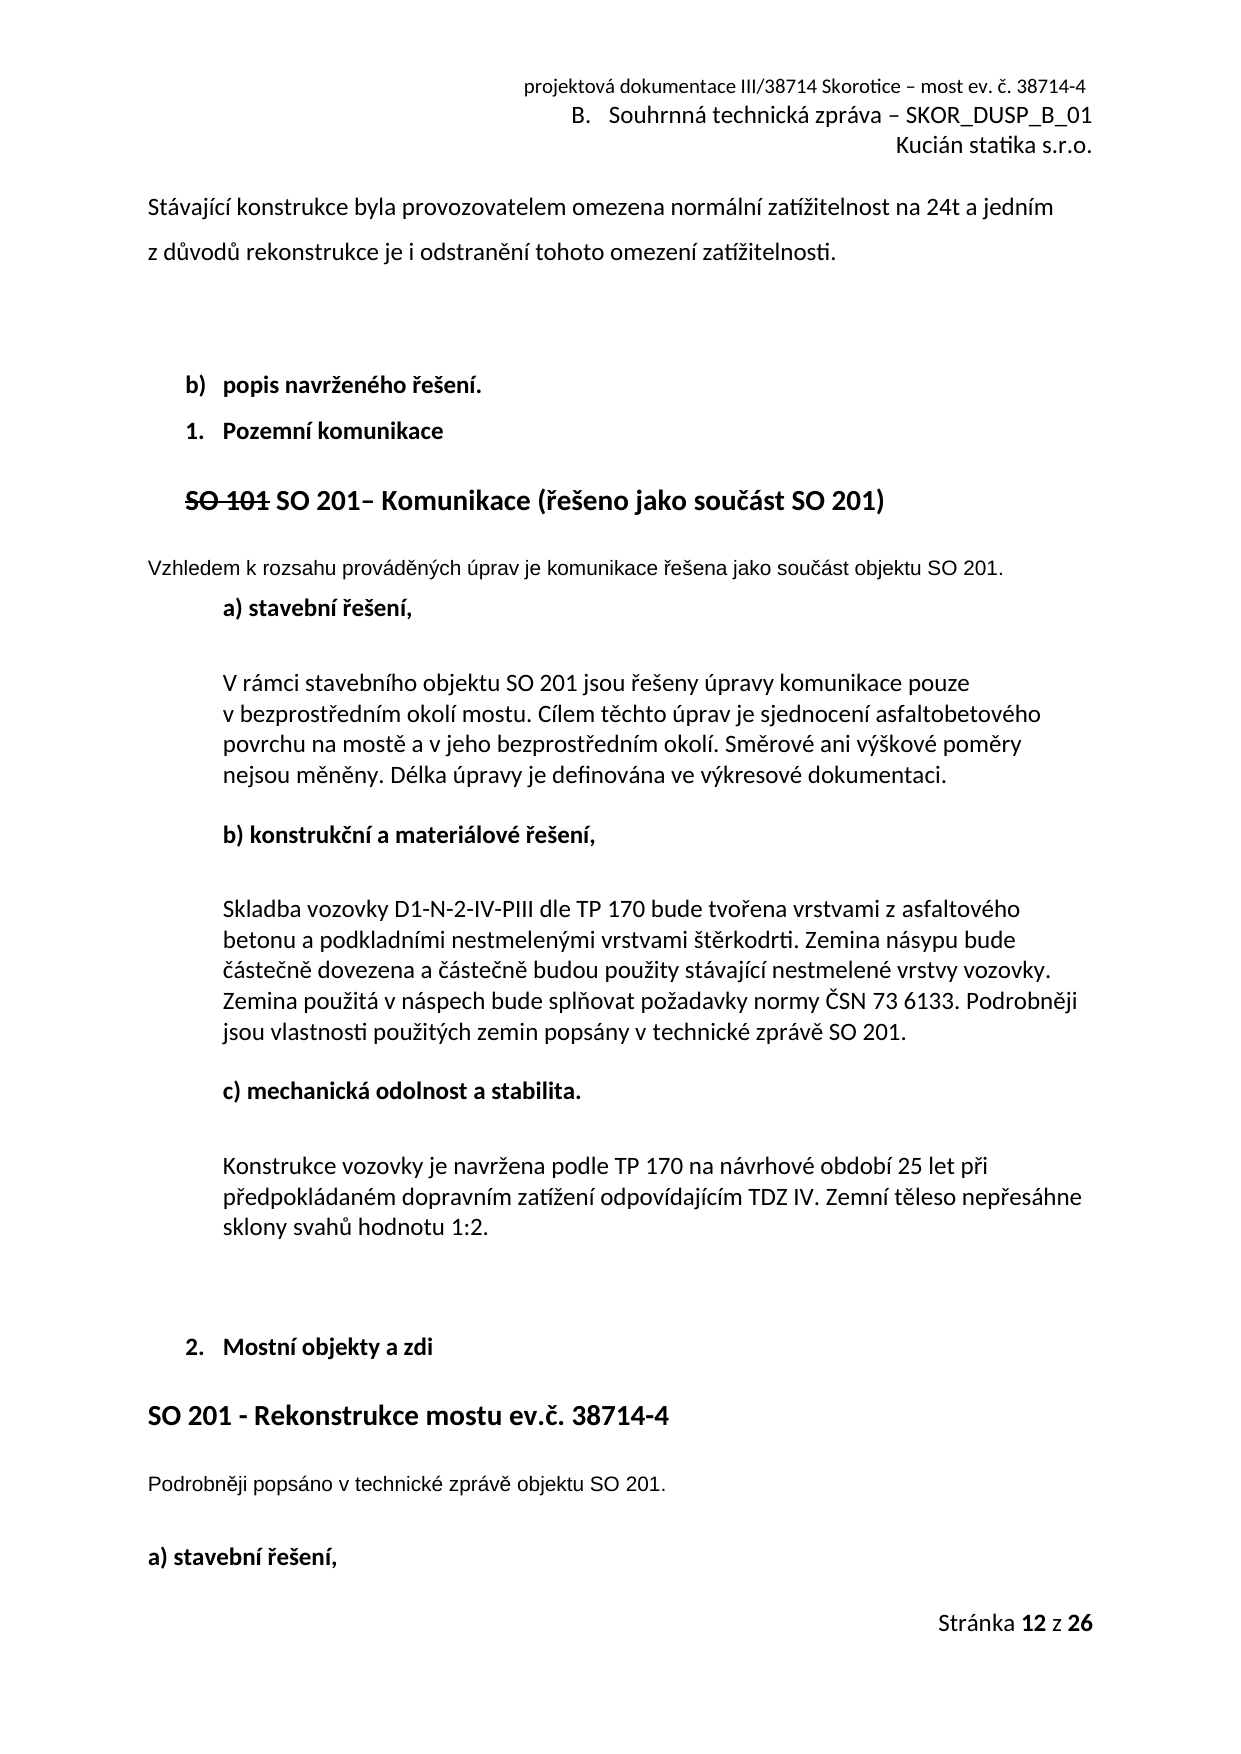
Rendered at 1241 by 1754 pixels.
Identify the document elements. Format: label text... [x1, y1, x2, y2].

list Mostní objekty a zdi [185, 1331, 1093, 1361]
text a) stavební řešení, [148, 1542, 1093, 1572]
text Stávající konstrukce byla provozovatelem omezena normální zatížitelnost na 24t a jedním z důvodů rekonstrukce je i odstranění tohoto omezení zatížitelnosti. [148, 191, 1093, 267]
text V rámci stavebního objektu SO 201 jsou řešeny úpravy komunikace pouze v bezprostředním okolí mostu. Cílem těchto úprav je sjednocení asfaltobetového povrchu na mostě a v jeho bezprostředním okolí. Směrové ani výškové poměry nejsou měněny. Délka úpravy je definována ve výkresové dokumentaci. [223, 667, 1093, 789]
list popis navrženého řešení. [185, 369, 1093, 400]
list c) mechanická odolnost a stabilita. [223, 1075, 1093, 1106]
text SO 101 SO 201– Komunikace (řešeno jako součást SO 201) [185, 482, 1093, 517]
text Konstrukce vozovky je navržena podle TP 170 na návrhové období 25 let při předpokládaném dopravním zatížení odpovídajícím TDZ IV. Zemní těleso nepřesáhne sklony svahů hodnotu 1:2. [223, 1150, 1093, 1242]
text Skladba vozovky D1-N-2-IV-PIII dle TP 170 bude tvořena vrstvami z asfaltového betonu a podkladními nestmelenými vrstvami štěrkodrti. Zemina násypu bude částečně dovezena a částečně budou použity stávající nestmelené vrstvy vozovky. Zemina použitá v náspech bude splňovat požadavky normy ČSN 73 6133. Podrobněji jsou vlastnosti použitých zemin popsány v technické zprávě SO 201. [223, 894, 1093, 1046]
list a) stavební řešení, [223, 593, 1093, 623]
text SO 201 - Rekonstrukce mostu ev.č. 38714-4 [148, 1397, 1093, 1433]
text Podrobněji popsáno v technické zprávě objektu SO 201. [148, 1472, 1093, 1496]
list Pozemní komunikace [185, 415, 1093, 446]
text Vzhledem k rozsahu prováděných úprav je komunikace řešena jako součást objektu SO 201. [148, 556, 1093, 580]
list b) konstrukční a materiálové řešení, [223, 819, 1093, 849]
